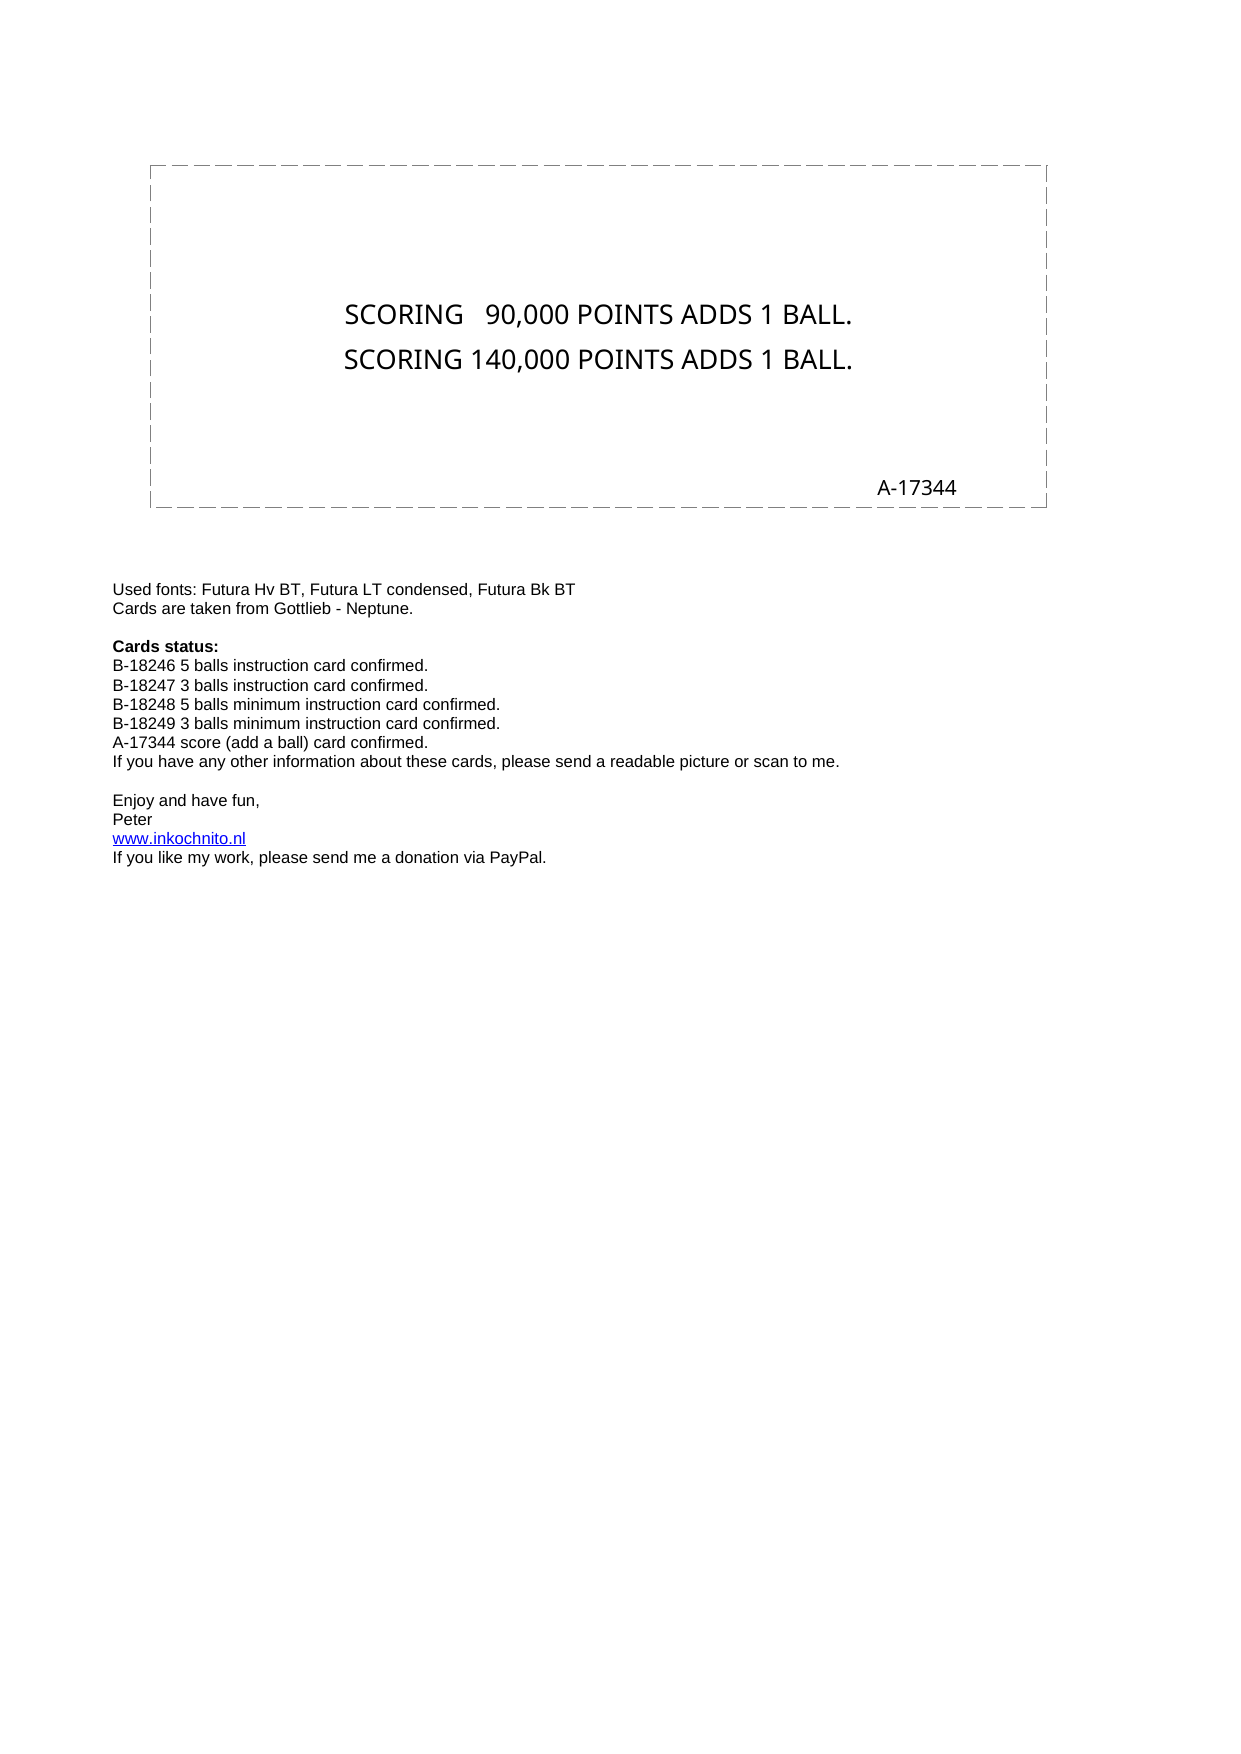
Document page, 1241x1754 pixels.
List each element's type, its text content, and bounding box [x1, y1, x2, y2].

text If you have any other information about these cards, please send a readable picture or scan to me. [112, 752, 1144, 771]
text B-18247 3 balls instruction card confirmed. [112, 675, 1144, 694]
text B-18249 3 balls minimum instruction card confirmed. [112, 714, 1144, 733]
text B-18248 5 balls minimum instruction card confirmed. [112, 694, 1144, 714]
text B-18246 5 balls instruction card confirmed. [112, 656, 1144, 675]
text Enjoy and have fun, [112, 790, 1144, 809]
text Cards are taken from Gottlieb - Neptune. [112, 599, 1144, 618]
text www.inkochnito.nl [112, 829, 1144, 848]
text A-17344 score (add a ball) card confirmed. [112, 733, 1144, 752]
text If you like my work, please send me a donation via PayPal. [112, 848, 1144, 867]
text Cards status: [112, 637, 1144, 656]
text Used fonts: Futura Hv BT, Futura LT condensed, Futura Bk BT [112, 579, 1144, 599]
text Peter [112, 809, 1144, 829]
